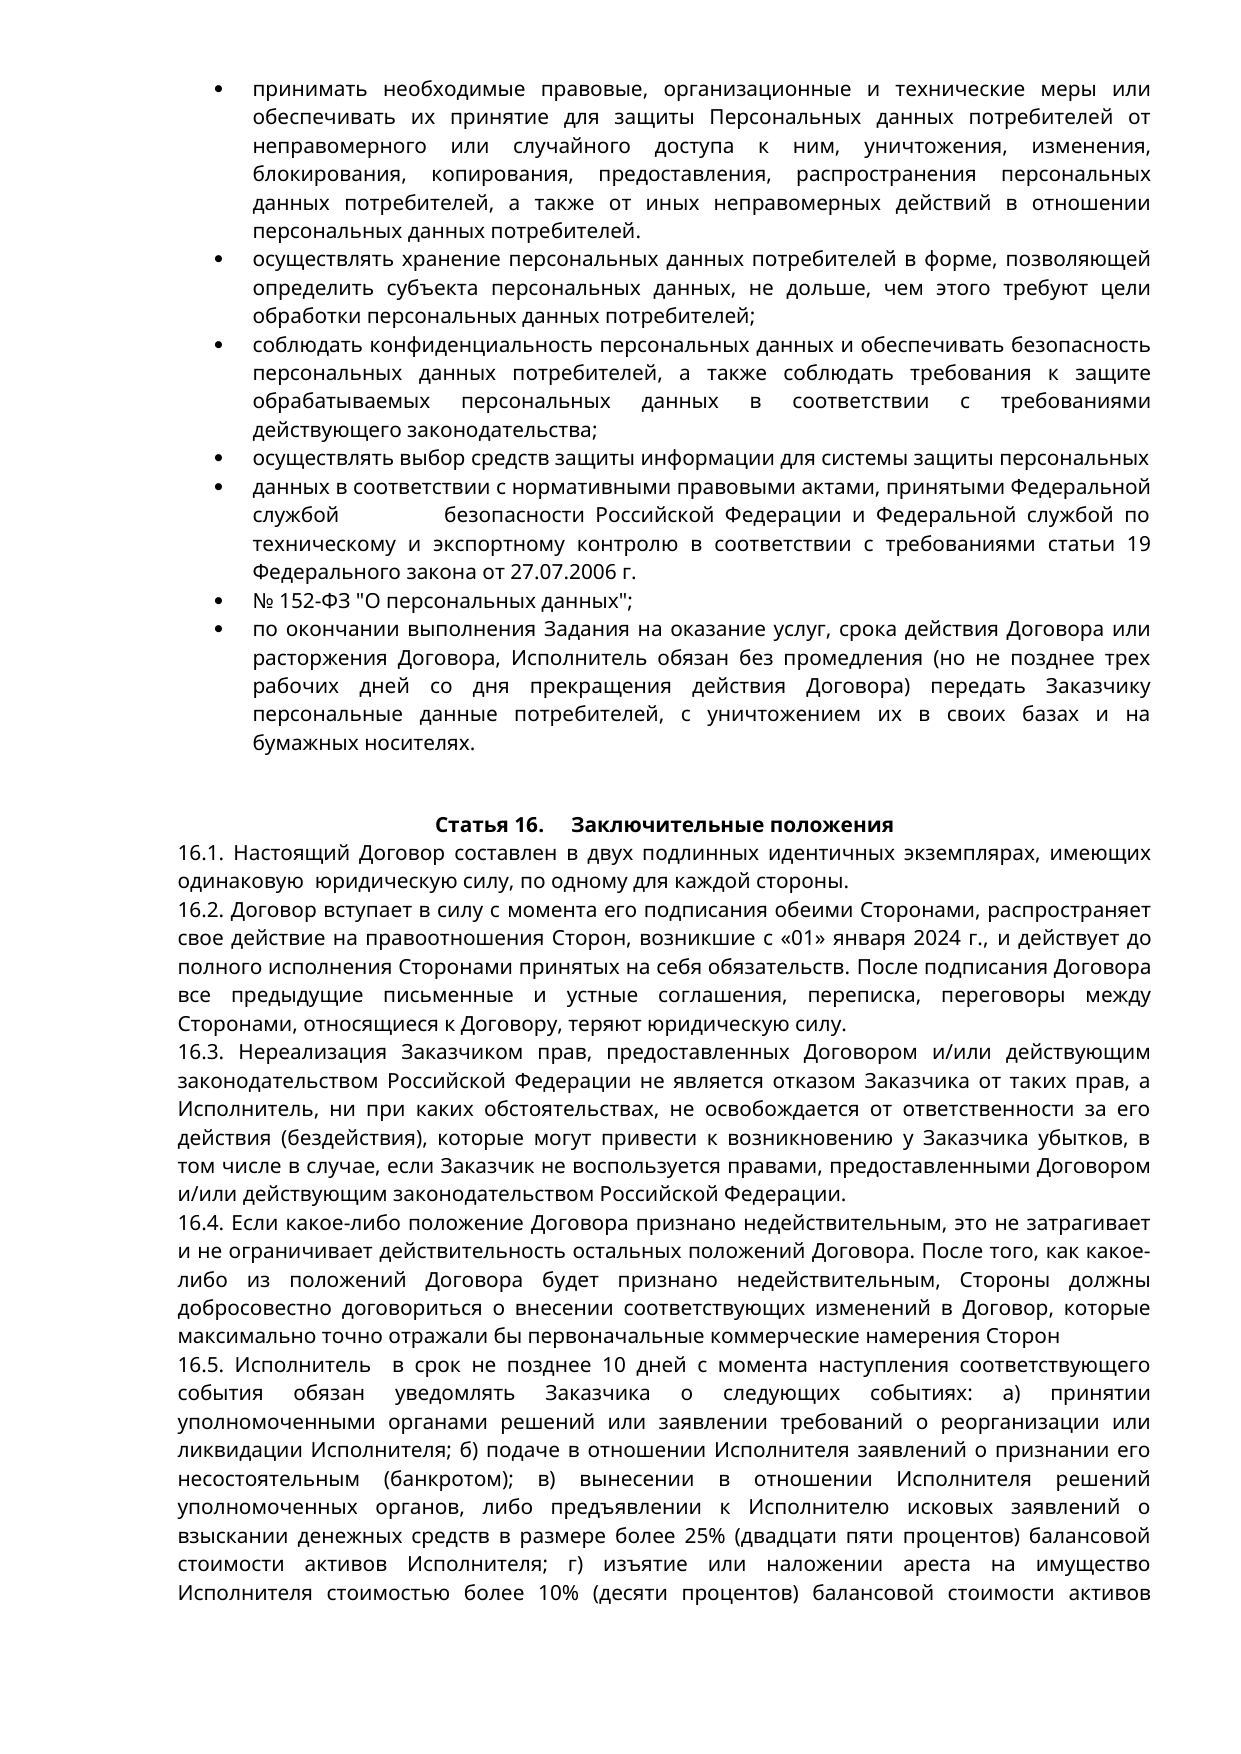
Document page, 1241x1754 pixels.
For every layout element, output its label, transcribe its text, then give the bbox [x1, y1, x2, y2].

subtitle № 152-ФЗ "О персональных данных"; [215, 586, 1152, 614]
text 16.4. Если какое-либо положение Договора признано недействительным, это не затрагивает и не ограничивает действительность остальных положений Договора. После того, как какое-либо из положений Договора будет признано недействительным, Стороны должны добросовестно договориться о внесении соответствующих изменений в Договор, которые максимально точно отражали бы первоначальные коммерческие намерения Сторон [177, 1208, 1152, 1350]
subtitle по окончании выполнения Задания на оказание услуг, срока действия Договора или расторжения Договора, Исполнитель обязан без промедления (но не позднее трех рабочих дней со дня прекращения действия Договора) передать Заказчику персональные данные потребителей, с уничтожением их в своих базах и на бумажных носителях. [215, 614, 1152, 756]
subtitle соблюдать конфиденциальность персональных данных и обеспечивать безопасность персональных данных потребителей, а также соблюдать требования к защите обрабатываемых персональных данных в соответствии с требованиями действующего законодательства; [215, 330, 1152, 443]
text 16.1. Настоящий Договор составлен в двух подлинных идентичных экземплярах, имеющих одинаковую юридическую силу, по одному для каждой стороны. [177, 838, 1152, 895]
text 16.2. Договор вступает в силу с момента его подписания обеими Сторонами, распространяет свое действие на правоотношения Сторон, возникшие с «01» января 2024 г., и действует до полного исполнения Сторонами принятых на себя обязательств. После подписания Договора все предыдущие письменные и устные соглашения, переписка, переговоры между Сторонами, относящиеся к Договору, теряют юридическую силу. [177, 895, 1152, 1037]
subtitle данных в соответствии с нормативными правовыми актами, принятыми Федеральной службой безопасности Российской Федерации и Федеральной службой по техническому и экспортному контролю в соответствии с требованиями статьи 19 Федерального закона от 27.07.2006 г. [215, 472, 1152, 586]
subtitle Статья 16. Заключительные положения [177, 810, 1152, 838]
subtitle осуществлять выбор средств защиты информации для системы защиты персональных [215, 443, 1152, 472]
text 16.3. Нереализация Заказчиком прав, предоставленных Договором и/или действующим законодательством Российской Федерации не является отказом Заказчика от таких прав, а Исполнитель, ни при каких обстоятельствах, не освобождается от ответственности за его действия (бездействия), которые могут привести к возникновению у Заказчика убытков, в том числе в случае, если Заказчик не воспользуется правами, предоставленными Договором и/или действующим законодательством Российской Федерации. [177, 1037, 1152, 1208]
subtitle осуществлять хранение персональных данных потребителей в форме, позволяющей определить субъекта персональных данных, не дольше, чем этого требуют цели обработки персональных данных потребителей; [215, 244, 1152, 330]
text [177, 1350, 1152, 1606]
subtitle принимать необходимые правовые, организационные и технические меры или обеспечивать их принятие для защиты Персональных данных потребителей от неправомерного или случайного доступа к ним, уничтожения, изменения, блокирования, копирования, предоставления, распространения персональных данных потребителей, а также от иных неправомерных действий в отношении персональных данных потребителей. [215, 74, 1152, 244]
